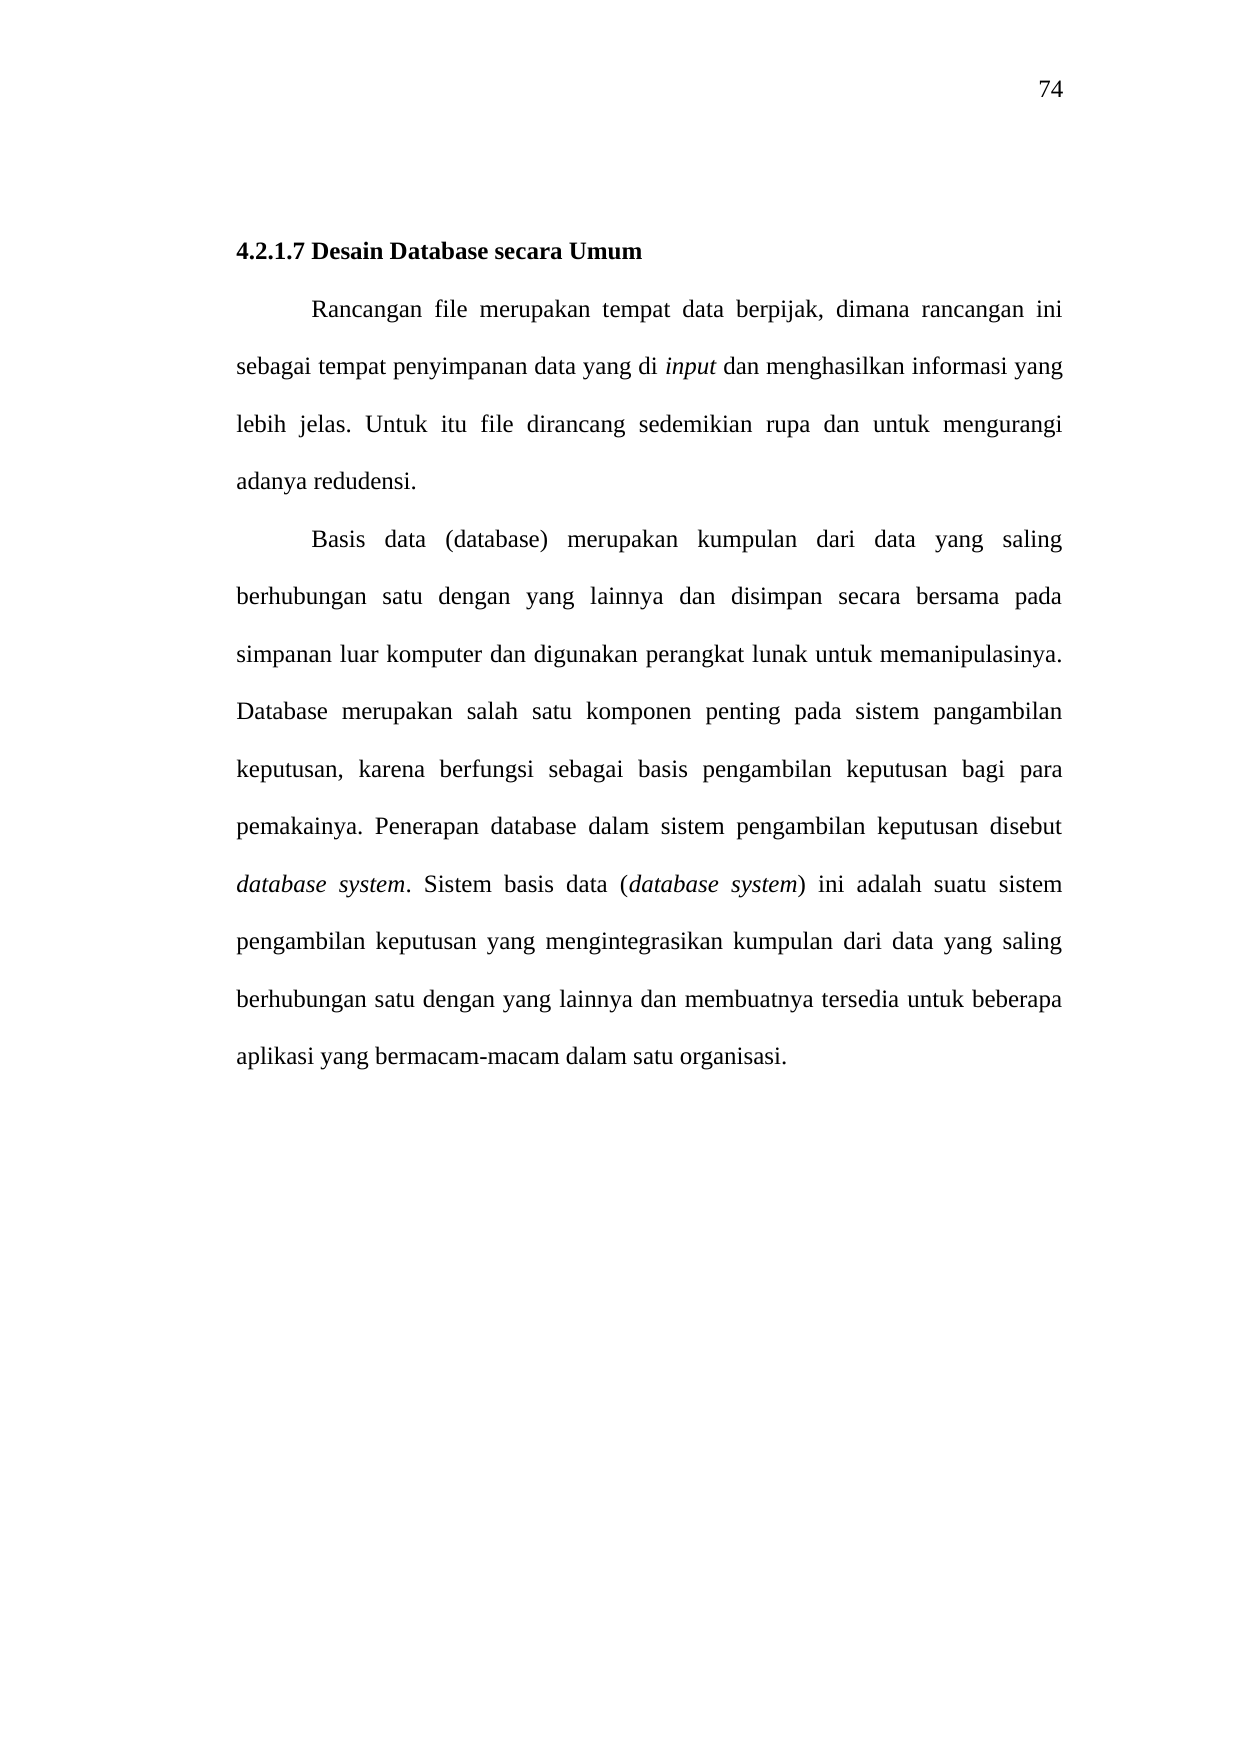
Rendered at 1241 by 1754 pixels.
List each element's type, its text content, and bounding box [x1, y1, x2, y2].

text 4.2.1.7 Desain Database secara Umum [236, 236, 1063, 265]
text Rancangan file merupakan tempat data berpijak, dimana rancangan ini sebagai tempat penyimpanan data yang di input dan menghasilkan informasi yang lebih jelas. Untuk itu file dirancang sedemikian rupa dan untuk mengurangi adanya redudensi. [236, 294, 1063, 495]
text Basis data (database) merupakan kumpulan dari data yang saling berhubungan satu dengan yang lainnya dan disimpan secara bersama pada simpanan luar komputer dan digunakan perangkat lunak untuk memanipulasinya. Database merupakan salah satu komponen penting pada sistem pangambilan keputusan, karena berfungsi sebagai basis pengambilan keputusan bagi para pemakainya. Penerapan database dalam sistem pengambilan keputusan disebut database system. Sistem basis data (database system) ini adalah suatu sistem pengambilan keputusan yang mengintegrasikan kumpulan dari data yang saling berhubungan satu dengan yang lainnya dan membuatnya tersedia untuk beberapa aplikasi yang bermacam-macam dalam satu organisasi. [236, 524, 1063, 1070]
